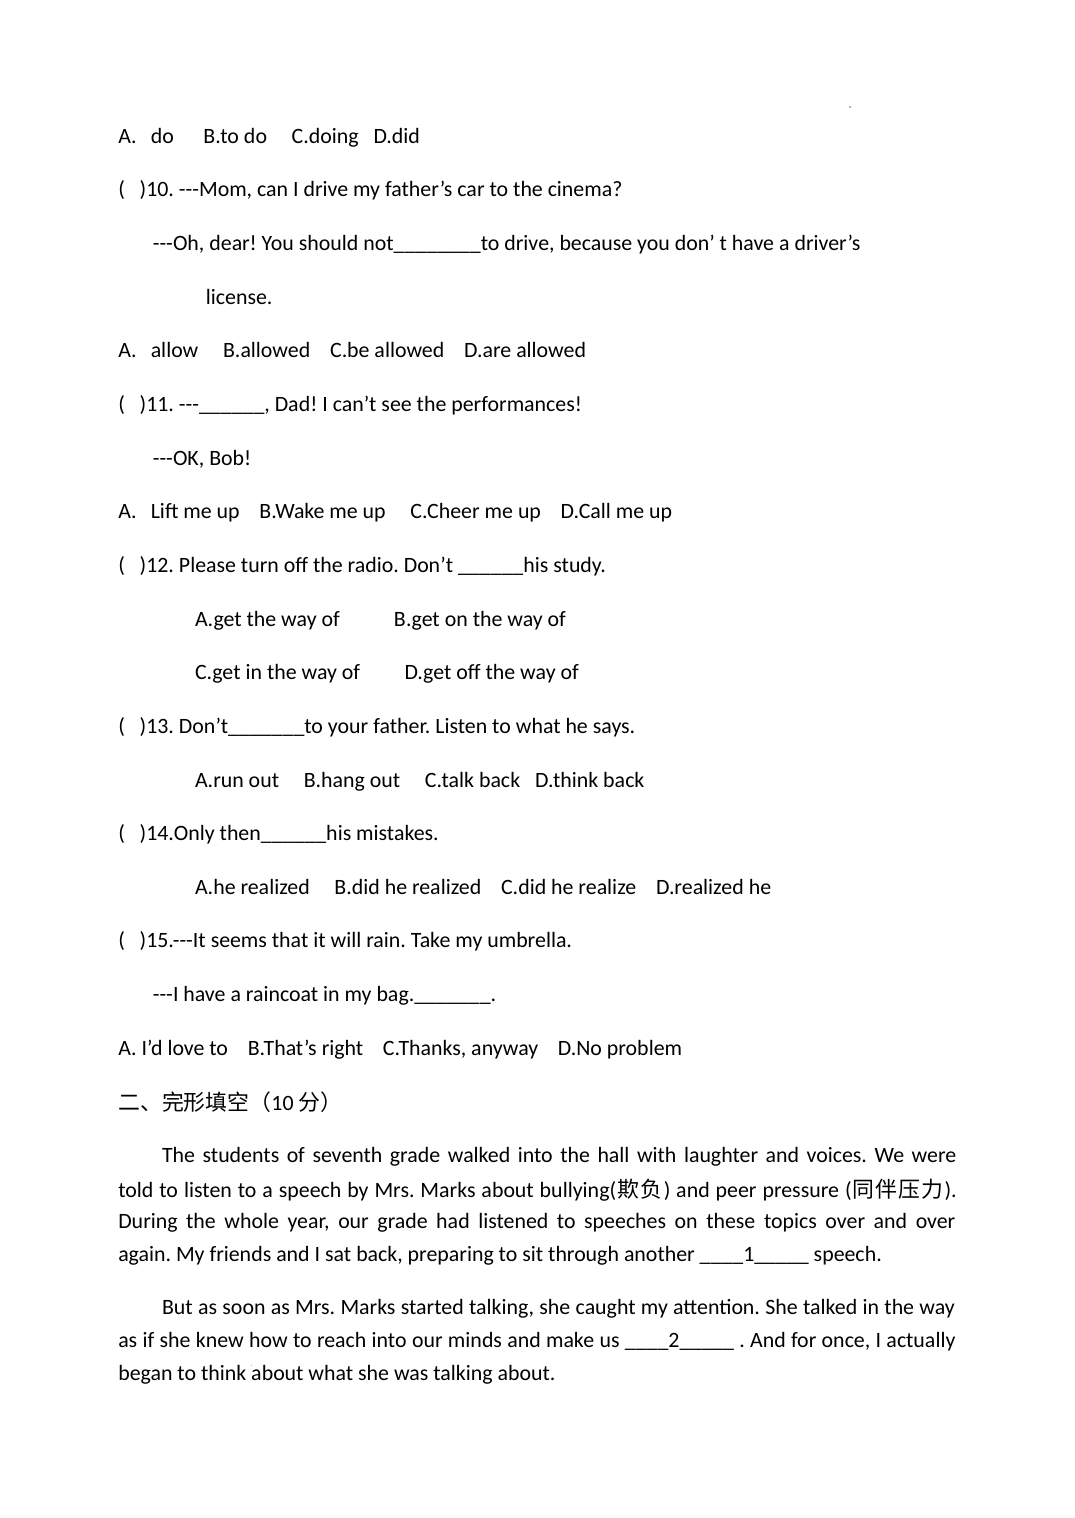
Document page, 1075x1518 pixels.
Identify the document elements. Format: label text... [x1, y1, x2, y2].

list ---I have a raincoat in my bag._______. [118, 977, 957, 1010]
list Lift me up B.Wake me up C.Cheer me up D.Call me up [118, 494, 957, 527]
list 二、完形填空（10分） [118, 1084, 957, 1117]
list ( )14.Only then______his mistakes. [118, 816, 957, 849]
list ( )15.---It seems that it will rain. Take my umbrella. [118, 924, 957, 956]
list A.get the way of B.get on the way of [195, 602, 957, 634]
list A.run out B.hang out C.talk back D.think back [195, 763, 957, 796]
list ( )11. ---______, Dad! I can’t see the performances! [118, 387, 957, 420]
list license. [118, 280, 957, 313]
list C.get in the way of D.get off the way of [195, 655, 957, 688]
list ---Oh, dear! You should not________to drive, because you don’ t have a driver’s [118, 226, 957, 259]
list I’d love to B.That’s right C.Thanks, anyway D.No problem [118, 1031, 957, 1064]
list ( )12. Please turn off the radio. Don’t ______his study. [118, 548, 957, 581]
list The students of seventh grade walked into the hall with laughter and voices. We were told to listen to a speech by Mrs. Marks about bullying(欺负) and peer pressure (同伴压力). During the whole year, our grade had listened to speeches on these topics over and over again. My friends and I sat back, preparing to sit through another ____1_____ speech. [118, 1138, 957, 1269]
list ( )10. ---Mom, can I drive my father’s car to the cinema? [118, 173, 957, 205]
list allow B.allowed C.be allowed D.are allowed [118, 333, 957, 366]
list A.he realized B.did he realized C.did he realize D.realized he [195, 870, 957, 903]
list ---OK, Bob! [118, 441, 957, 474]
list But as soon as Mrs. Marks started talking, she caught my attention. She talked in the way as if she knew how to reach into our minds and make us ____2_____ . And for once, I actually began to think about what she was talking about. [118, 1290, 957, 1389]
list ( )13. Don’t_______to your father. Listen to what he says. [118, 709, 957, 742]
list do B.to do C.doing D.did [118, 119, 957, 152]
